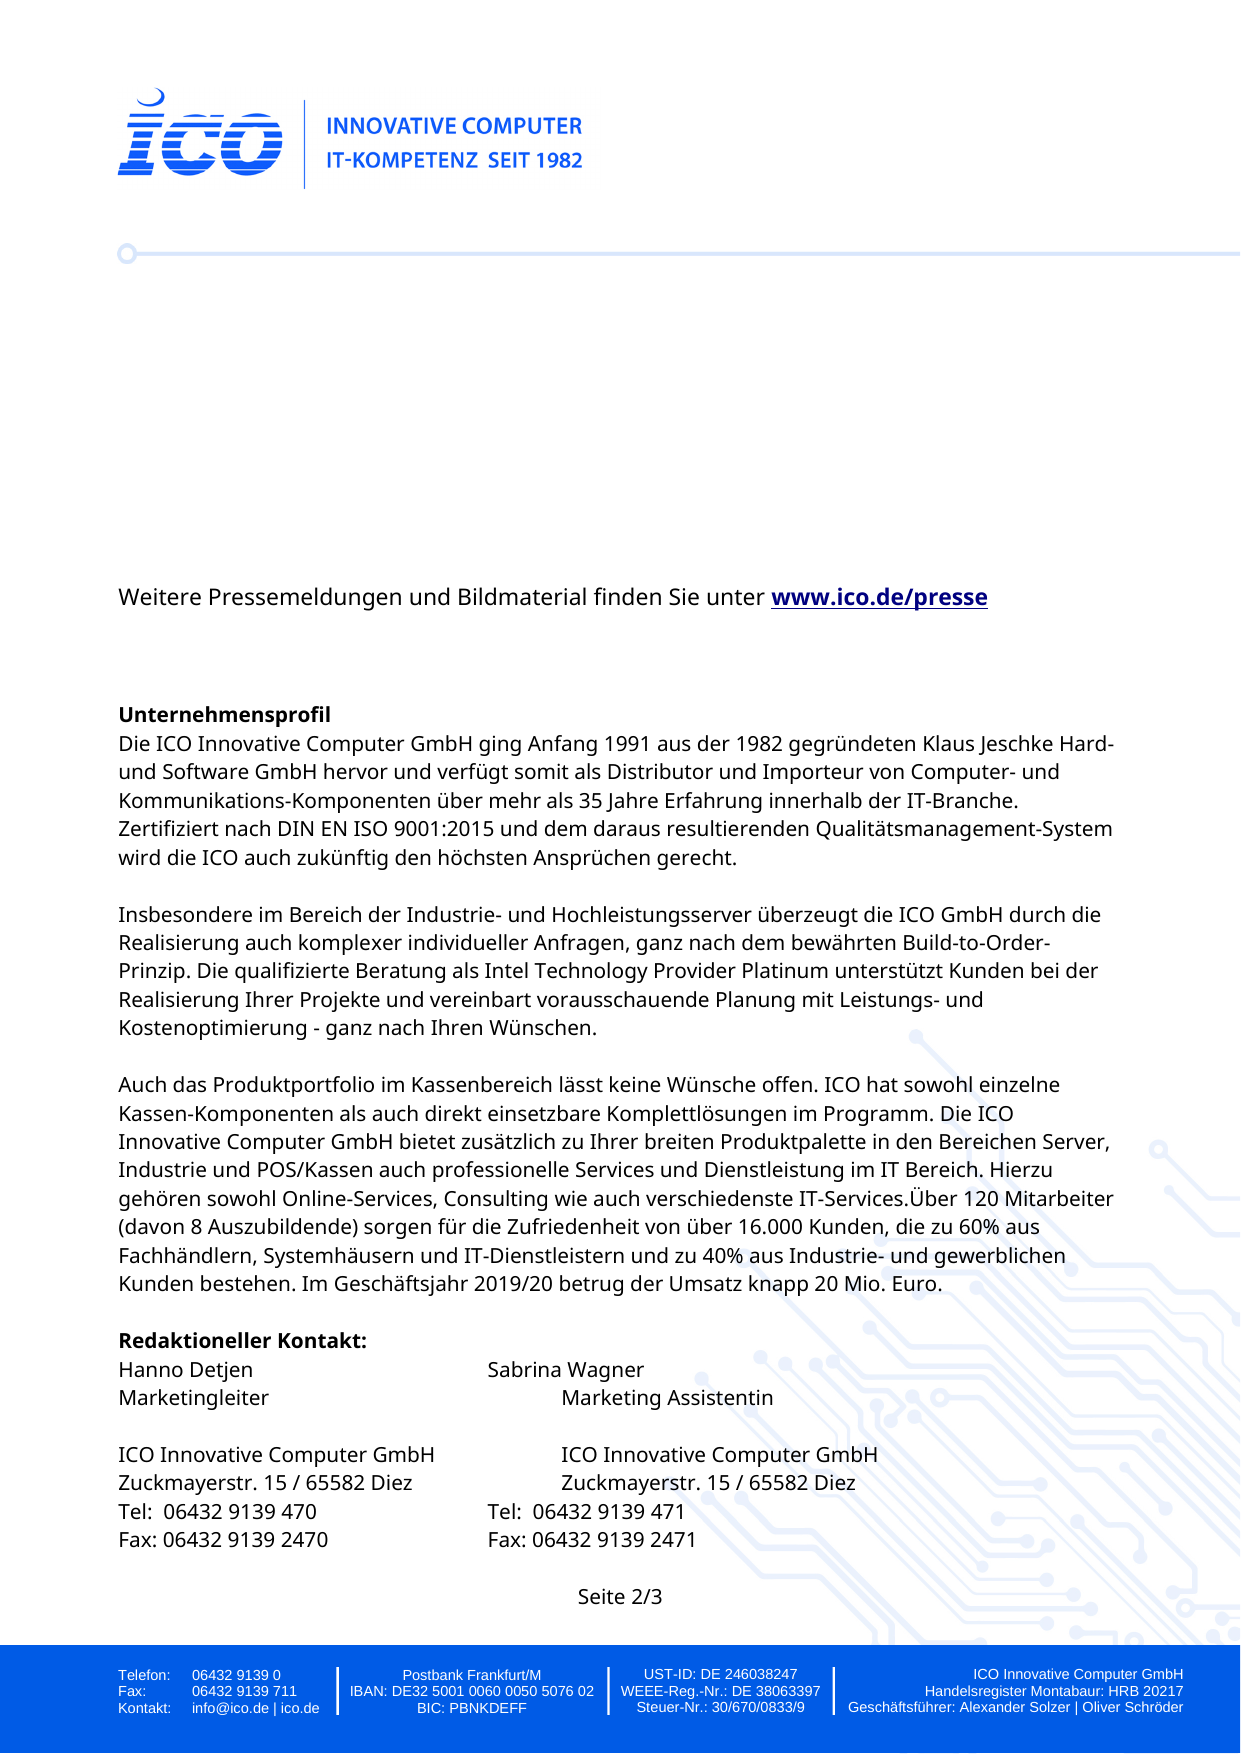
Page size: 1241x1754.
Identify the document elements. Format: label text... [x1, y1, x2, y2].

picture [117, 87, 601, 190]
text Insbesondere im Bereich der Industrie- und Hochleistungsserver überzeugt die ICO GmbH durch die Realisierung auch komplexer individueller Anfragen, ganz nach dem bewährten Build-to-Order-Prinzip. Die qualifizierte Beratung als Intel Technology Provider Platinum unterstützt Kunden bei der Realisierung Ihrer Projekte und vereinbart vorausschauende Planung mit Leistungs- und Kostenoptimierung - ganz nach Ihren Wünschen. [118, 900, 1122, 1042]
text Redaktioneller Kontakt: [118, 1326, 1122, 1355]
text Unternehmensprofil [118, 701, 1122, 729]
text Weitere Pressemeldungen und Bildmaterial finden Sie unter www.ico.de/presse [118, 581, 1122, 612]
text Hanno Detjen Sabrina Wagner Marketingleiter Marketing Assistentin‎ [118, 1355, 1122, 1412]
text Tel: 06432 9139 470 Tel: 06432 9139 471 Fax: 06432 9139 2470 Fax: 06432 9139 2471 [118, 1497, 1122, 1554]
picture [111, 243, 1241, 264]
text Auch das Produktportfolio im Kassenbereich lässt keine Wünsche offen. ICO hat sowohl einzelne Kassen-Komponenten als auch direkt einsetzbare Komplettlösungen im Programm. Die ICO Innovative Computer GmbH bietet zusätzlich zu Ihrer breiten Produktpalette in den Bereichen Server, Industrie und POS/Kassen auch professionelle Services und Dienstleistung im IT Bereich. Hierzu gehören sowohl Online-Services, Consulting wie auch verschiedenste IT-Services.Über 120 Mitarbeiter (davon 8 Auszubildende) sorgen für die Zufriedenheit von über 16.000 Kunden, die zu 60% aus Fachhändlern, Systemhäusern und IT-Dienstleistern und zu 40% aus Industrie- und gewerblichen Kunden bestehen. Im Geschäftsjahr 2019/20 betrug der Umsatz knapp 20 Mio. Euro. [118, 1070, 1122, 1298]
text ICO Innovative Computer GmbH ICO Innovative Computer GmbH Zuckmayerstr. 15 / 65582 Diez Zuckmayerstr. 15 / 65582 Diez [118, 1440, 1122, 1497]
text Die ICO Innovative Computer GmbH ging Anfang 1991 aus der 1982 gegründeten Klaus Jeschke Hard- und Software GmbH hervor und verfügt somit als Distributor und Importeur von Computer- und Kommunikations-Komponenten über mehr als 35 Jahre Erfahrung innerhalb der IT-Branche. Zertifiziert nach DIN EN ISO 9001:2015 und dem daraus resultierenden Qualitätsmanagement-System wird die ICO auch zukünftig den höchsten Ansprüchen gerecht. [118, 729, 1122, 871]
picture [0, 1028, 1241, 1754]
